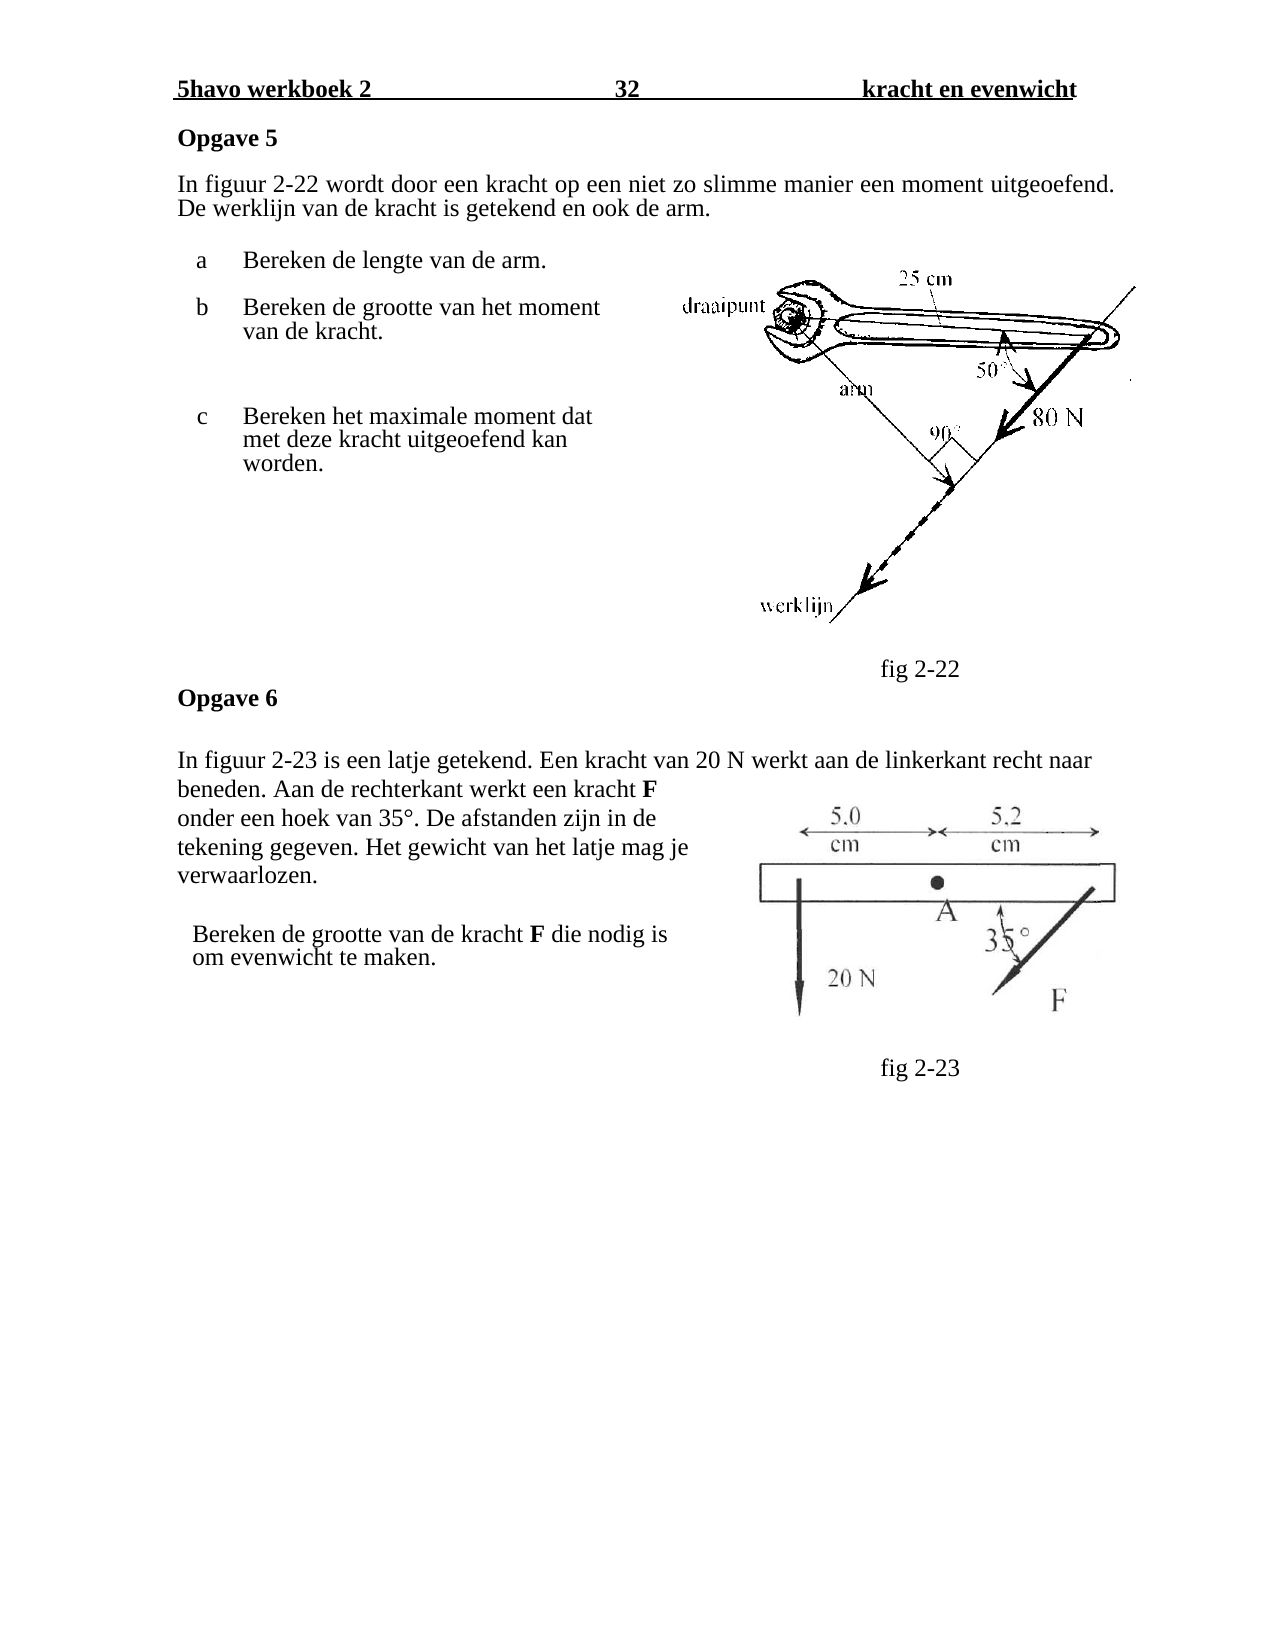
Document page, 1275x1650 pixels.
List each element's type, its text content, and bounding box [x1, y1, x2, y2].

text tekening gegeven. Het gewicht van het latje mag je [177, 832, 747, 860]
text In figuur 2-23 is een latje getekend. Een kracht van 20 N werkt aan de linkerkant recht naar beneden. Aan de rechterkant werkt een kracht F [177, 745, 1116, 803]
text c Bereken het maximale moment dat [197, 406, 676, 429]
text Opgave 5 [177, 123, 1116, 152]
text fig 2-22 [177, 654, 1116, 683]
text fig 2-23 [177, 1053, 1116, 1082]
text a Bereken de lengte van de arm. [196, 245, 676, 274]
text onder een hoek van 35°. De afstanden zijn in de [177, 803, 747, 832]
text verwaarlozen. [177, 860, 747, 889]
text Opgave 6 [177, 683, 1116, 711]
text Bereken de grootte van de kracht F die nodig is [192, 923, 747, 947]
text met deze kracht uitgeoefend kan worden. [196, 429, 676, 476]
text om evenwicht te maken. [192, 947, 747, 970]
text b Bereken de grootte van het moment van de kracht. [196, 297, 676, 344]
text In figuur 2-22 wordt door een kracht op een niet zo slimme manier een moment uitgeoefend. De werklijn van de kracht is getekend en ook de arm. [177, 173, 1116, 221]
